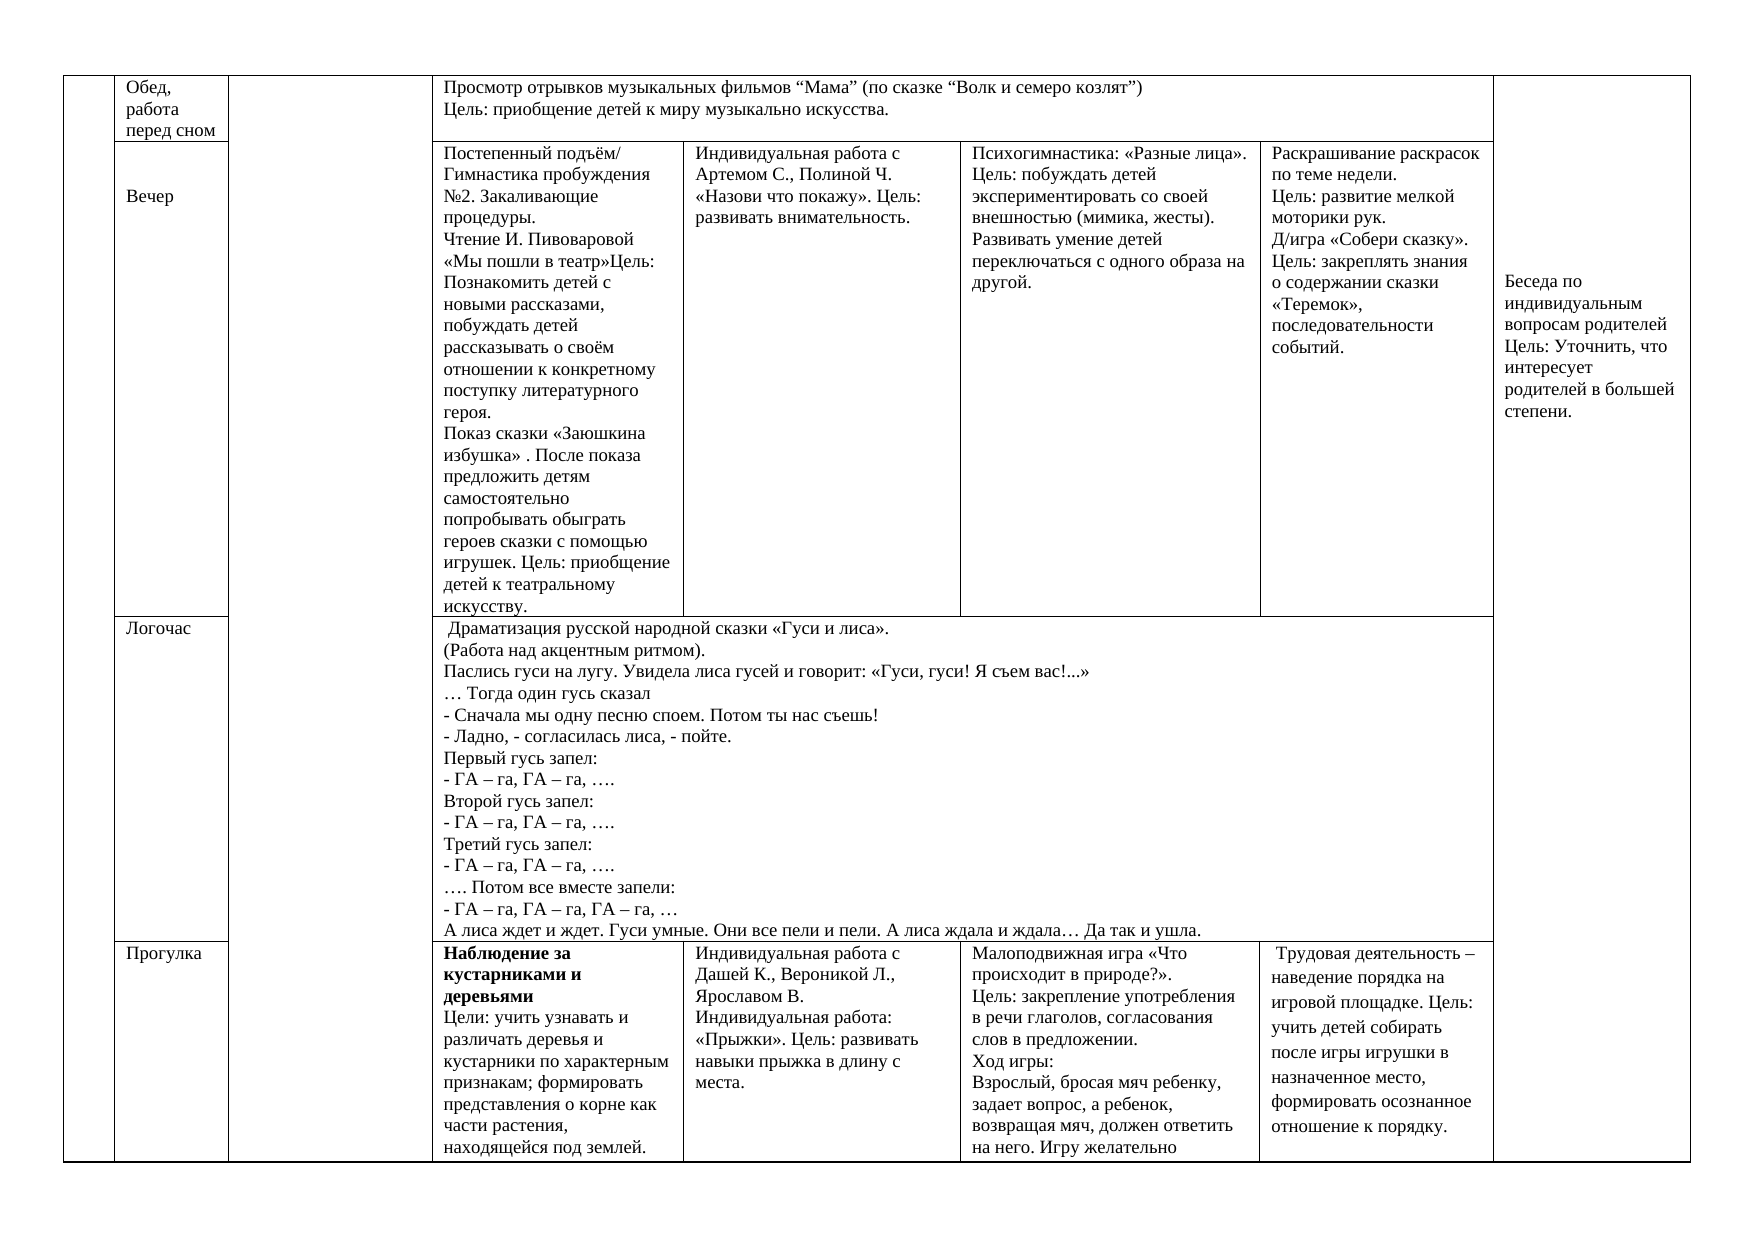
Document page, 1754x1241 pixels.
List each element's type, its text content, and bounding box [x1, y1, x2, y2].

table_cell Раскрашивание раскрасок по теме недели. Цель: развитие мелкой моторики рук. Д/игра «Собери сказку». Цель: закреплять знания о содержании сказки «Теремок», последовательности событий. [1261, 142, 1493, 616]
table_cell Вечер [115, 142, 228, 616]
table_cell Прогулка [115, 942, 228, 1161]
table_cell Индивидуальная работа с Артемом С., Полиной Ч. «Назови что покажу». Цель: развивать внимательность. [684, 142, 960, 616]
table_cell Психогимнастика: «Разные лица». Цель: побуждать детей экспериментировать со своей внешностью (мимика, жесты). Развивать умение детей переключаться с одного образа на другой. [961, 142, 1260, 616]
table_cell Логочас [115, 617, 228, 941]
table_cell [684, 942, 960, 1161]
table_cell Драматизация русской народной сказки «Гуси и лиса». (Работа над акцентным ритмом). Паслись гуси на лугу. Увидела лиса гусей и говорит: «Гуси, гуси! Я съем вас!...» … Тогда один гусь сказал - Сначала мы одну песню споем. Потом ты нас съешь! - Ладно, - согласилась лиса, - пойте. Первый гусь запел: - ГА – га, ГА – га, …. Второй гусь запел: - ГА – га, ГА – га, …. Третий гусь запел: - ГА – га, ГА – га, …. …. Потом все вместе запели: - ГА – га, ГА – га, ГА – га, … А лиса ждет и ждет. Гуси умные. Они все пели и пели. А лиса ждала и ждала… Да так и ушла. [433, 617, 1493, 941]
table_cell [229, 76, 432, 1161]
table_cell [961, 942, 1259, 1161]
table_cell Просмотр отрывков музыкальных фильмов “Мама” (по сказке “Волк и семеро козлят”) Цель: приобщение детей к миру музыкально искусства. [433, 76, 1493, 141]
table_cell Обед, работа перед сном [115, 76, 228, 141]
table_cell Постепенный подъём/ Гимнастика пробуждения №2. Закаливающие процедуры. Чтение И. Пивоваровой «Мы пошли в театр»Цель: Познакомить детей с новыми рассказами, побуждать детей рассказывать о своём отношении к конкретному поступку литературного героя. Показ сказки «Заюшкина избушка» . После показа предложить детям самостоятельно попробывать обыграть героев сказки с помощью игрушек. Цель: приобщение детей к театральному искусству. [433, 142, 683, 616]
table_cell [1260, 942, 1493, 1161]
